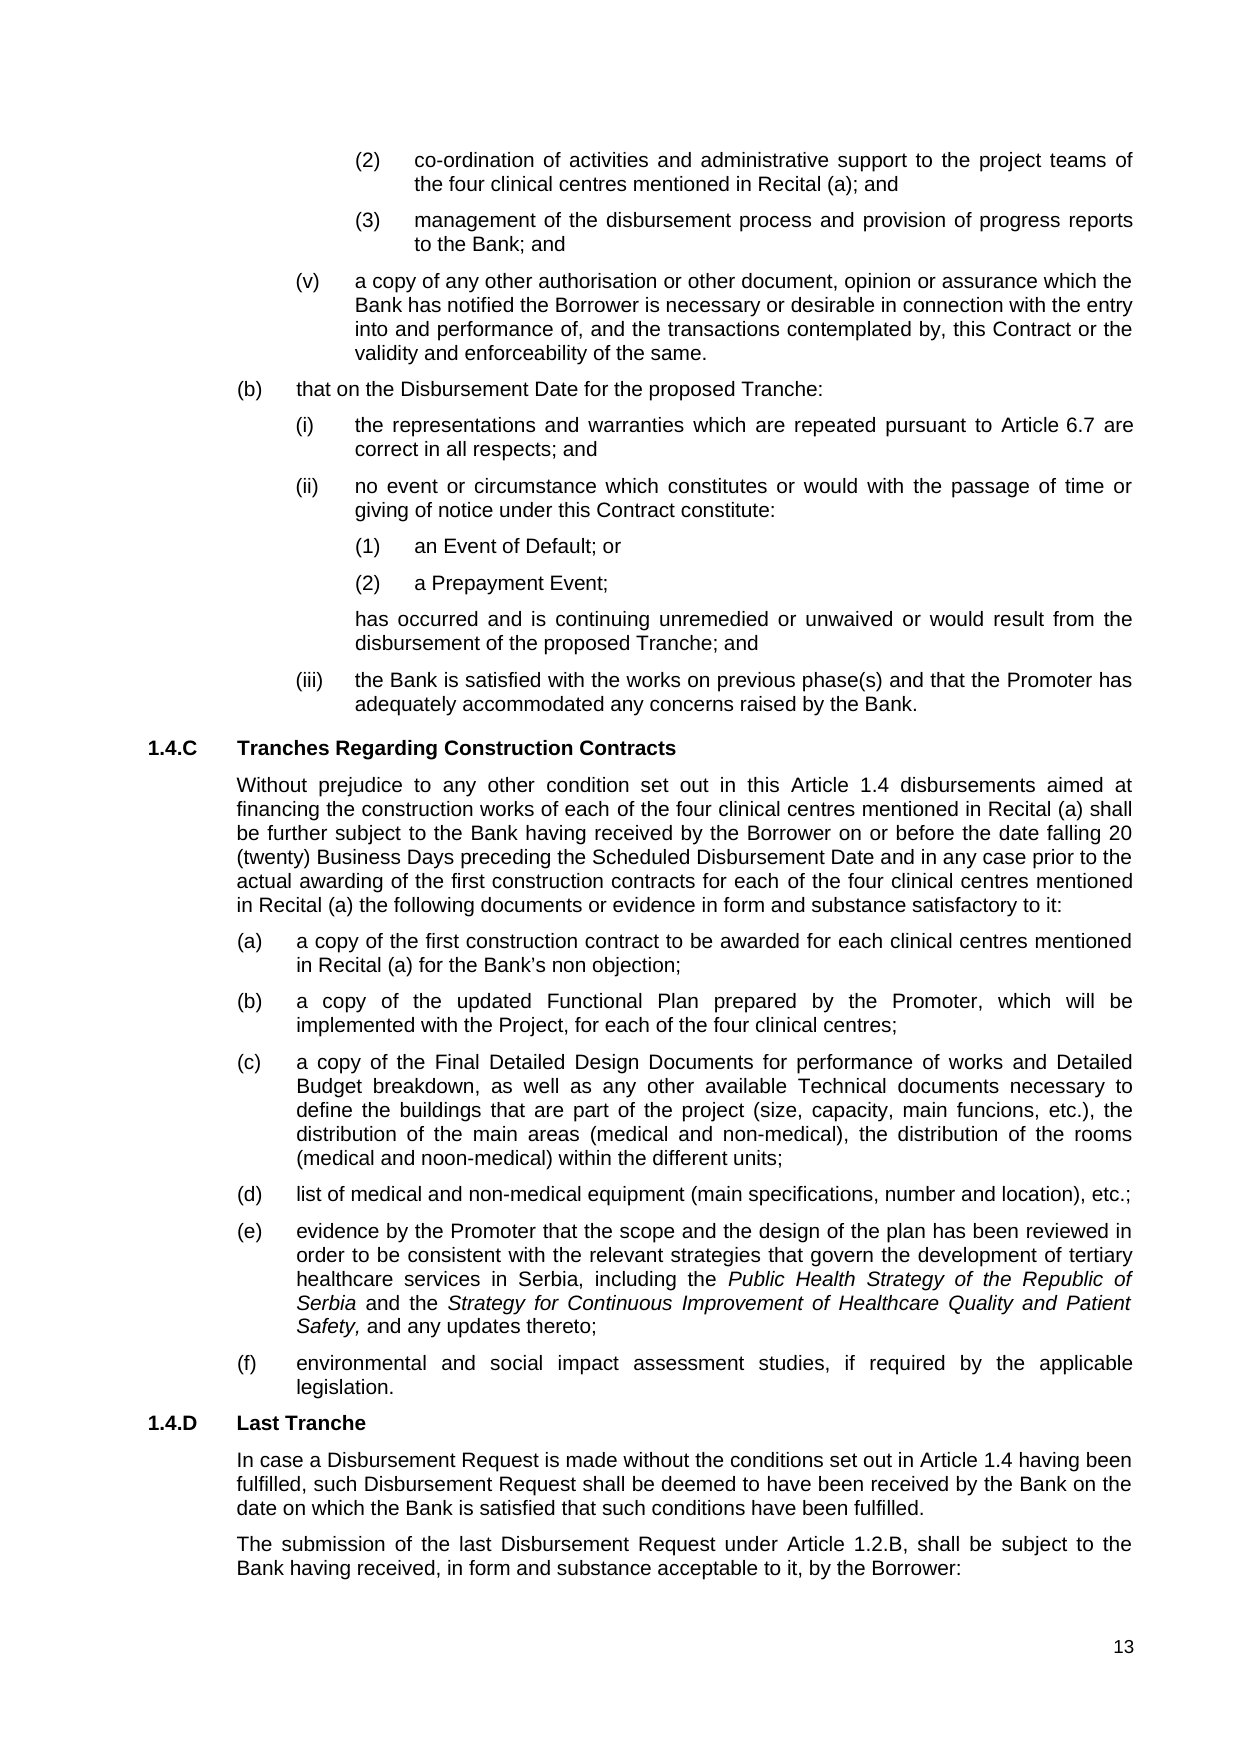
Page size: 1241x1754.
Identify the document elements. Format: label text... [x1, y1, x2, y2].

list environmental and social impact assessment studies, if required by the applicable legislation. [237, 1351, 1134, 1399]
list that on the Disbursement Date for the proposed Tranche: [237, 377, 1134, 401]
subtitle Tranches Regarding Construction Contracts [148, 736, 1134, 760]
list a copy of the updated Functional Plan prepared by the Promoter, which will be implemented with the Project, for each of the four clinical centres; [237, 989, 1134, 1037]
list an Event of Default; or [355, 534, 1134, 558]
list no event or circumstance which constitutes or would with the passage of time or giving of notice under this Contract constitute: [295, 474, 1134, 522]
list a Prepayment Event; [355, 571, 1134, 594]
text The submission of the last Disbursement Request under Article 1.2.B, shall be subject to the Bank having received, in form and substance acceptable to it, by the Borrower: [236, 1532, 1134, 1580]
subtitle Last Tranche [148, 1411, 1134, 1435]
text In case a Disbursement Request is made without the conditions set out in Article 1.4 having been fulfilled, such Disbursement Request shall be deemed to have been received by the Bank on the date on which the Bank is satisfied that such conditions have been fulfilled. [236, 1448, 1134, 1519]
text Without prejudice to any other condition set out in this Article 1.4 disbursements aimed at financing the construction works of each of the four clinical centres mentioned in Recital (a) shall be further subject to the Bank having received by the Borrower on or before the date falling 20 (twenty) Business Days preceding the Scheduled Disbursement Date and in any case prior to the actual awarding of the first construction contracts for each of the four clinical centres mentioned in Recital (a) the following documents or evidence in form and substance satisfactory to it: [236, 773, 1134, 916]
list a copy of the Final Detailed Design Documents for performance of works and Detailed Budget breakdown, as well as any other available Technical documents necessary to define the buildings that are part of the project (size, capacity, main funcions, etc.), the distribution of the main areas (medical and non-medical), the distribution of the rooms (medical and noon-medical) within the different units; [237, 1050, 1134, 1169]
text has occurred and is continuing unremedied or unwaived or would result from the disbursement of the proposed Tranche; and [355, 607, 1134, 655]
list the Bank is satisfied with the works on previous phase(s) and that the Promoter has adequately accommodated any concerns raised by the Bank. [295, 667, 1134, 715]
list list of medical and non-medical equipment (main specifications, number and location), etc.; [237, 1182, 1134, 1206]
list management of the disbursement process and provision of progress reports to the Bank; and [355, 208, 1134, 256]
list a copy of any other authorisation or other document, opinion or assurance which the Bank has notified the Borrower is necessary or desirable in connection with the entry into and performance of, and the transactions contemplated by, this Contract or the validity and enforceability of the same. [295, 268, 1134, 364]
list a copy of the first construction contract to be awarded for each clinical centres mentioned in Recital (a) for the Bank’s non objection; [237, 929, 1134, 977]
list co-ordination of activities and administrative support to the project teams of the four clinical centres mentioned in Recital (a); and [355, 148, 1134, 196]
list evidence by the Promoter that the scope and the design of the plan has been reviewed in order to be consistent with the relevant strategies that govern the development of tertiary healthcare services in Serbia, including the Public Health Strategy of the Republic of Serbia and the Strategy for Continuous Improvement of Healthcare Quality and Patient Safety, and any updates thereto; [237, 1218, 1134, 1338]
list the representations and warranties which are repeated pursuant to Article 6.7 are correct in all respects; and [295, 413, 1134, 461]
